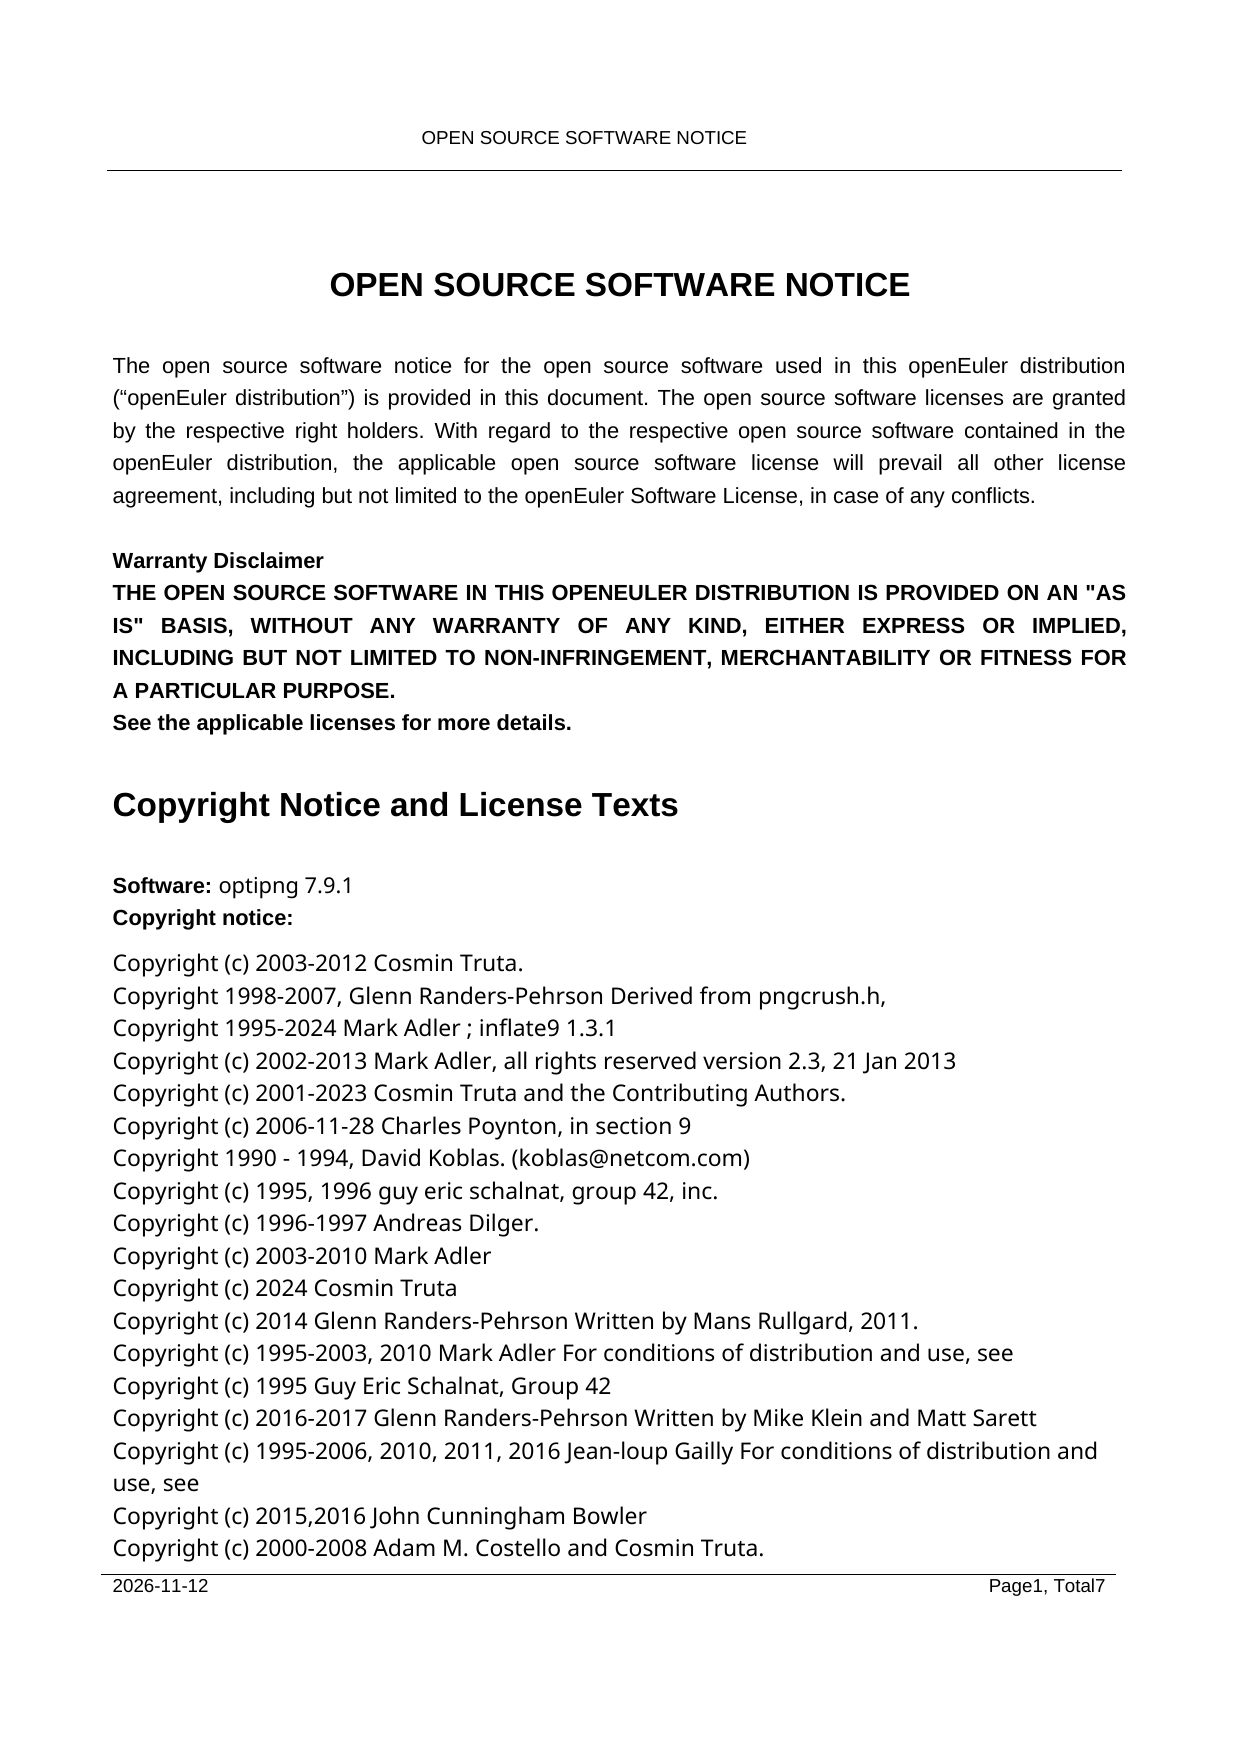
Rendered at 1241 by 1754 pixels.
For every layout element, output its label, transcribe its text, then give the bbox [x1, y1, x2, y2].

text Warranty Disclaimer [112, 544, 1128, 576]
title Software: optipng 7.9.1 [112, 869, 1128, 901]
text The open source software notice for the open source software used in this openEuler distribution (“openEuler distribution”) is provided in this document. The open source software licenses are granted by the respective right holders. With regard to the respective open source software contained in the openEuler distribution, the applicable open source software license will prevail all other license agreement, including but not limited to the openEuler Software License, in case of any conflicts. [112, 349, 1128, 511]
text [112, 947, 1128, 1564]
text OPEN SOURCE SOFTWARE NOTICE [112, 251, 1128, 316]
text THE OPEN SOURCE SOFTWARE IN THIS OPENEULER DISTRIBUTION IS PROVIDED ON AN "AS IS" BASIS, WITHOUT ANY WARRANTY OF ANY KIND, EITHER EXPRESS OR IMPLIED, INCLUDING BUT NOT LIMITED TO NON-INFRINGEMENT, MERCHANTABILITY OR FITNESS FOR A PARTICULAR PURPOSE. See the applicable licenses for more details. [112, 576, 1128, 739]
text Copyright Notice and License Texts [112, 771, 1128, 836]
text Copyright notice: [112, 901, 1128, 934]
